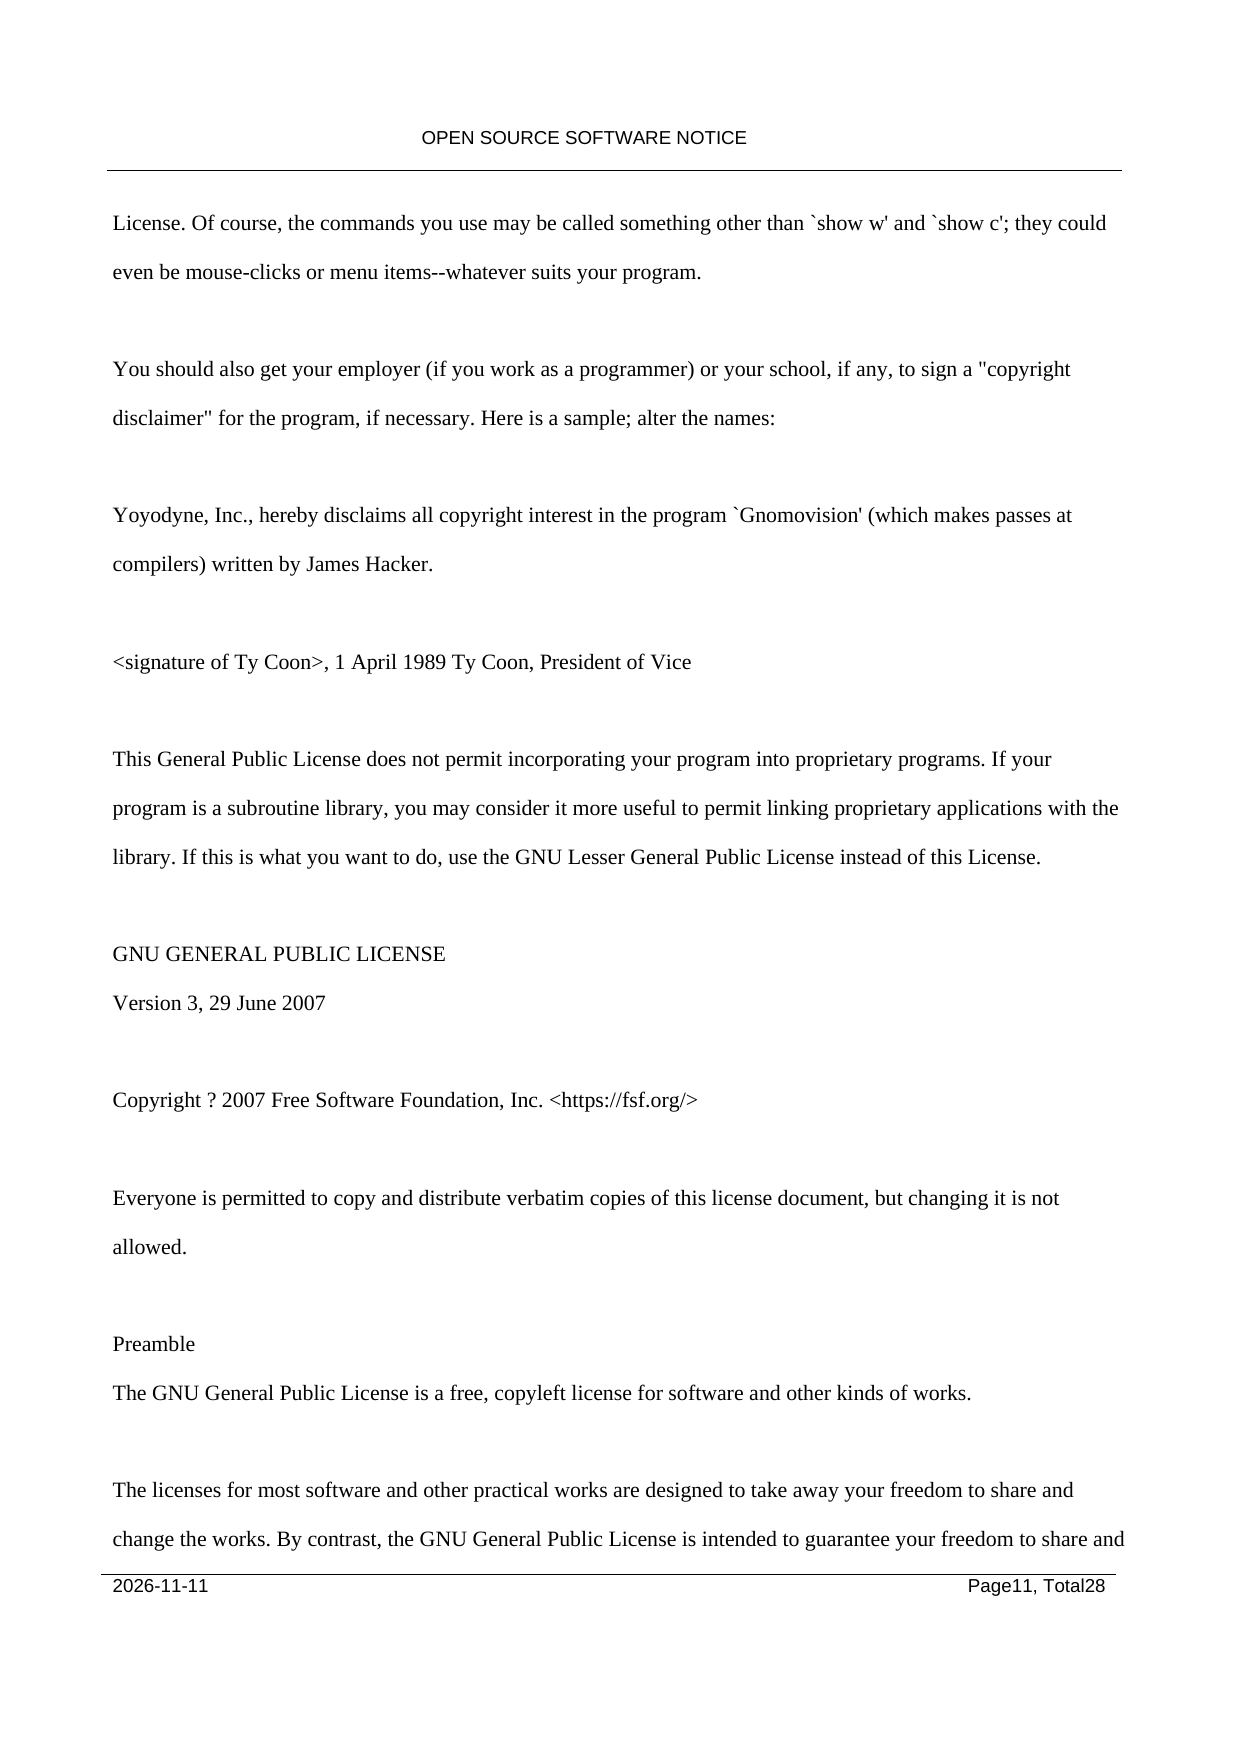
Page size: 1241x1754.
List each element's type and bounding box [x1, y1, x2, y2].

text [112, 206, 1128, 1555]
